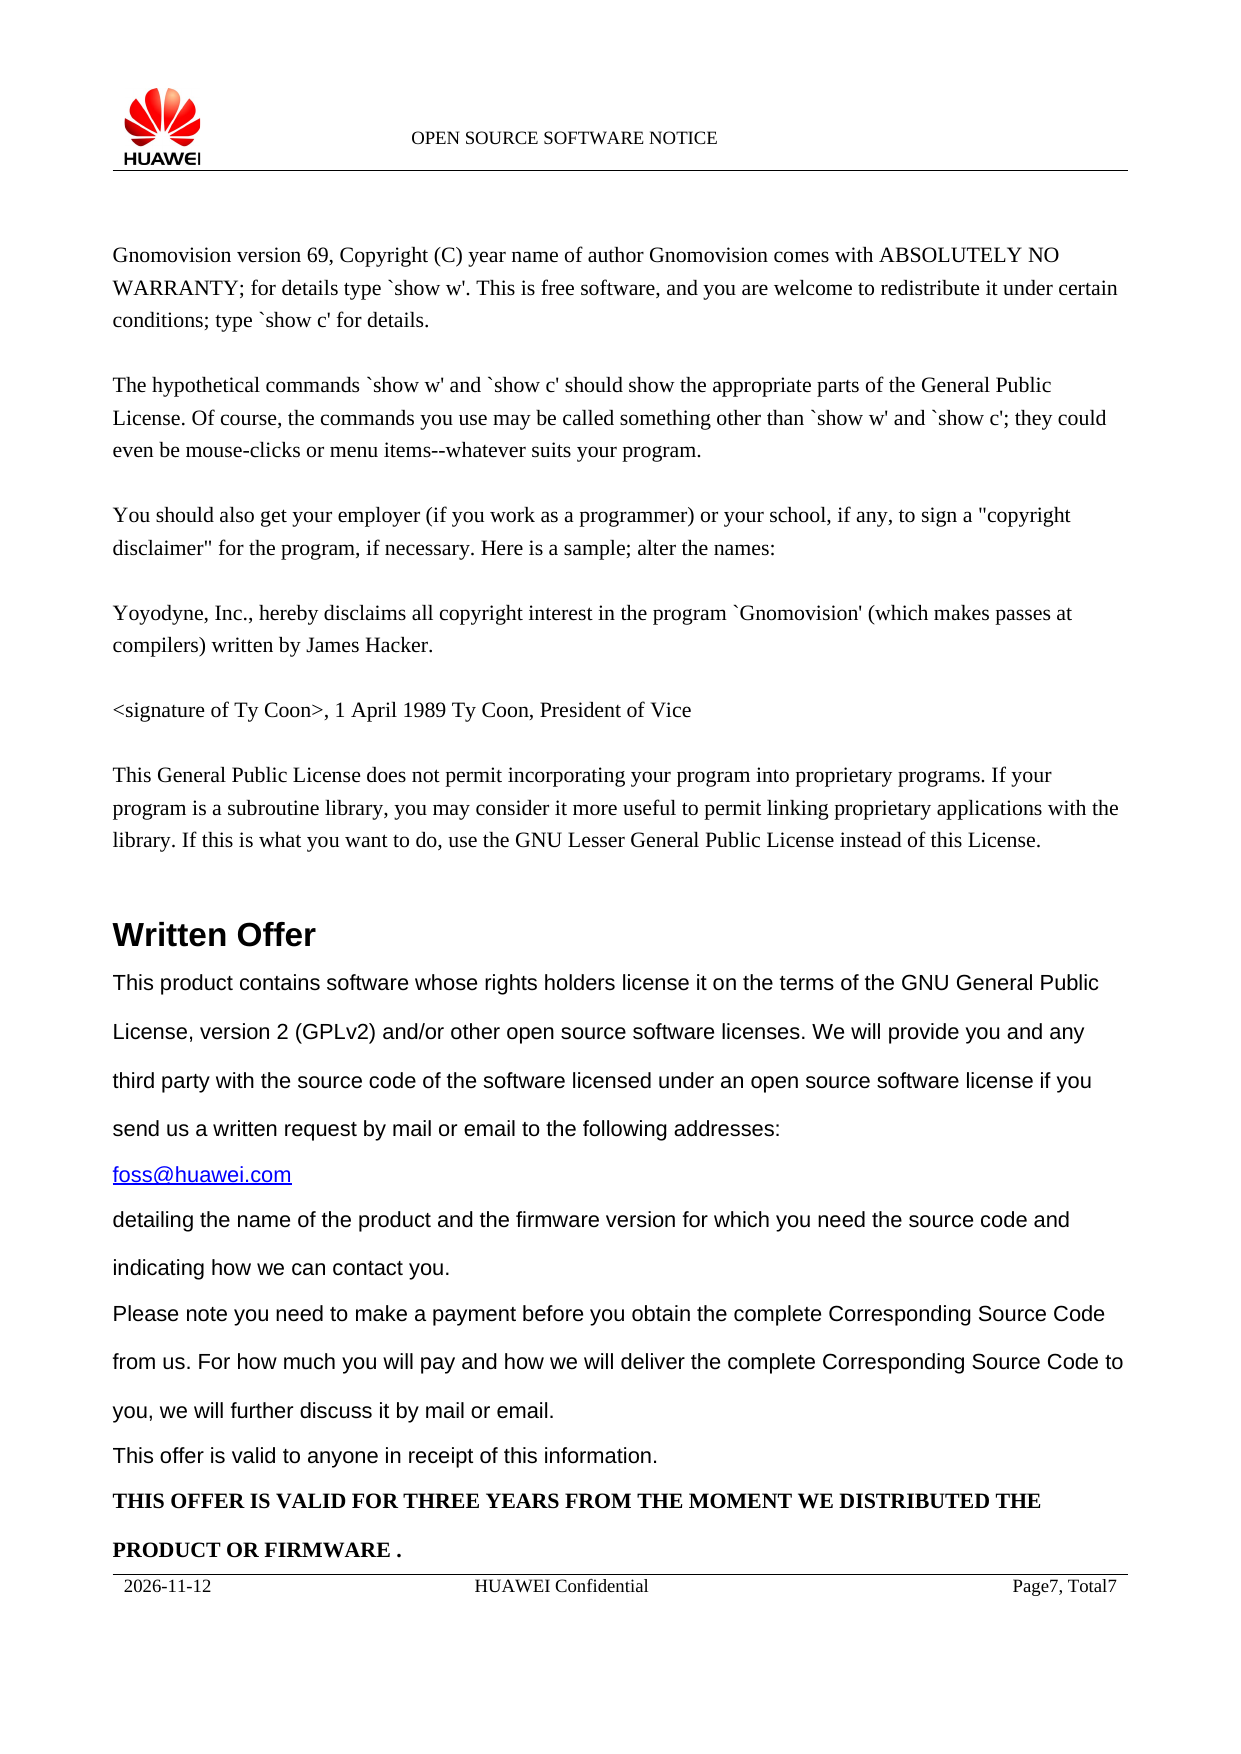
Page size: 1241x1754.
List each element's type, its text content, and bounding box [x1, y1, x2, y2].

text This offer is valid to anyone in receipt of this information. [112, 1439, 1128, 1472]
text Please note you need to make a payment before you obtain the complete Corresponding Source Code from us. For how much you will pay and how we will deliver the complete Corresponding Source Code to you, we will further discuss it by mail or email. [112, 1297, 1128, 1427]
text This offer is valid for three years from the moment we distributed the product or firmware . [112, 1484, 1128, 1566]
text Written Offer [112, 901, 1128, 966]
text detailing the name of the product and the firmware version for which you need the source code and indicating how we can contact you. [112, 1203, 1128, 1284]
text This product contains software whose rights holders license it on the terms of the GNU General Public License, version 2 (GPLv2) and/or other open source software licenses. We will provide you and any third party with the source code of the software licensed under an open source software license if you send us a written request by mail or email to the following addresses: [112, 966, 1128, 1145]
picture [124, 88, 201, 165]
text foss@huawei.com [112, 1158, 1128, 1190]
